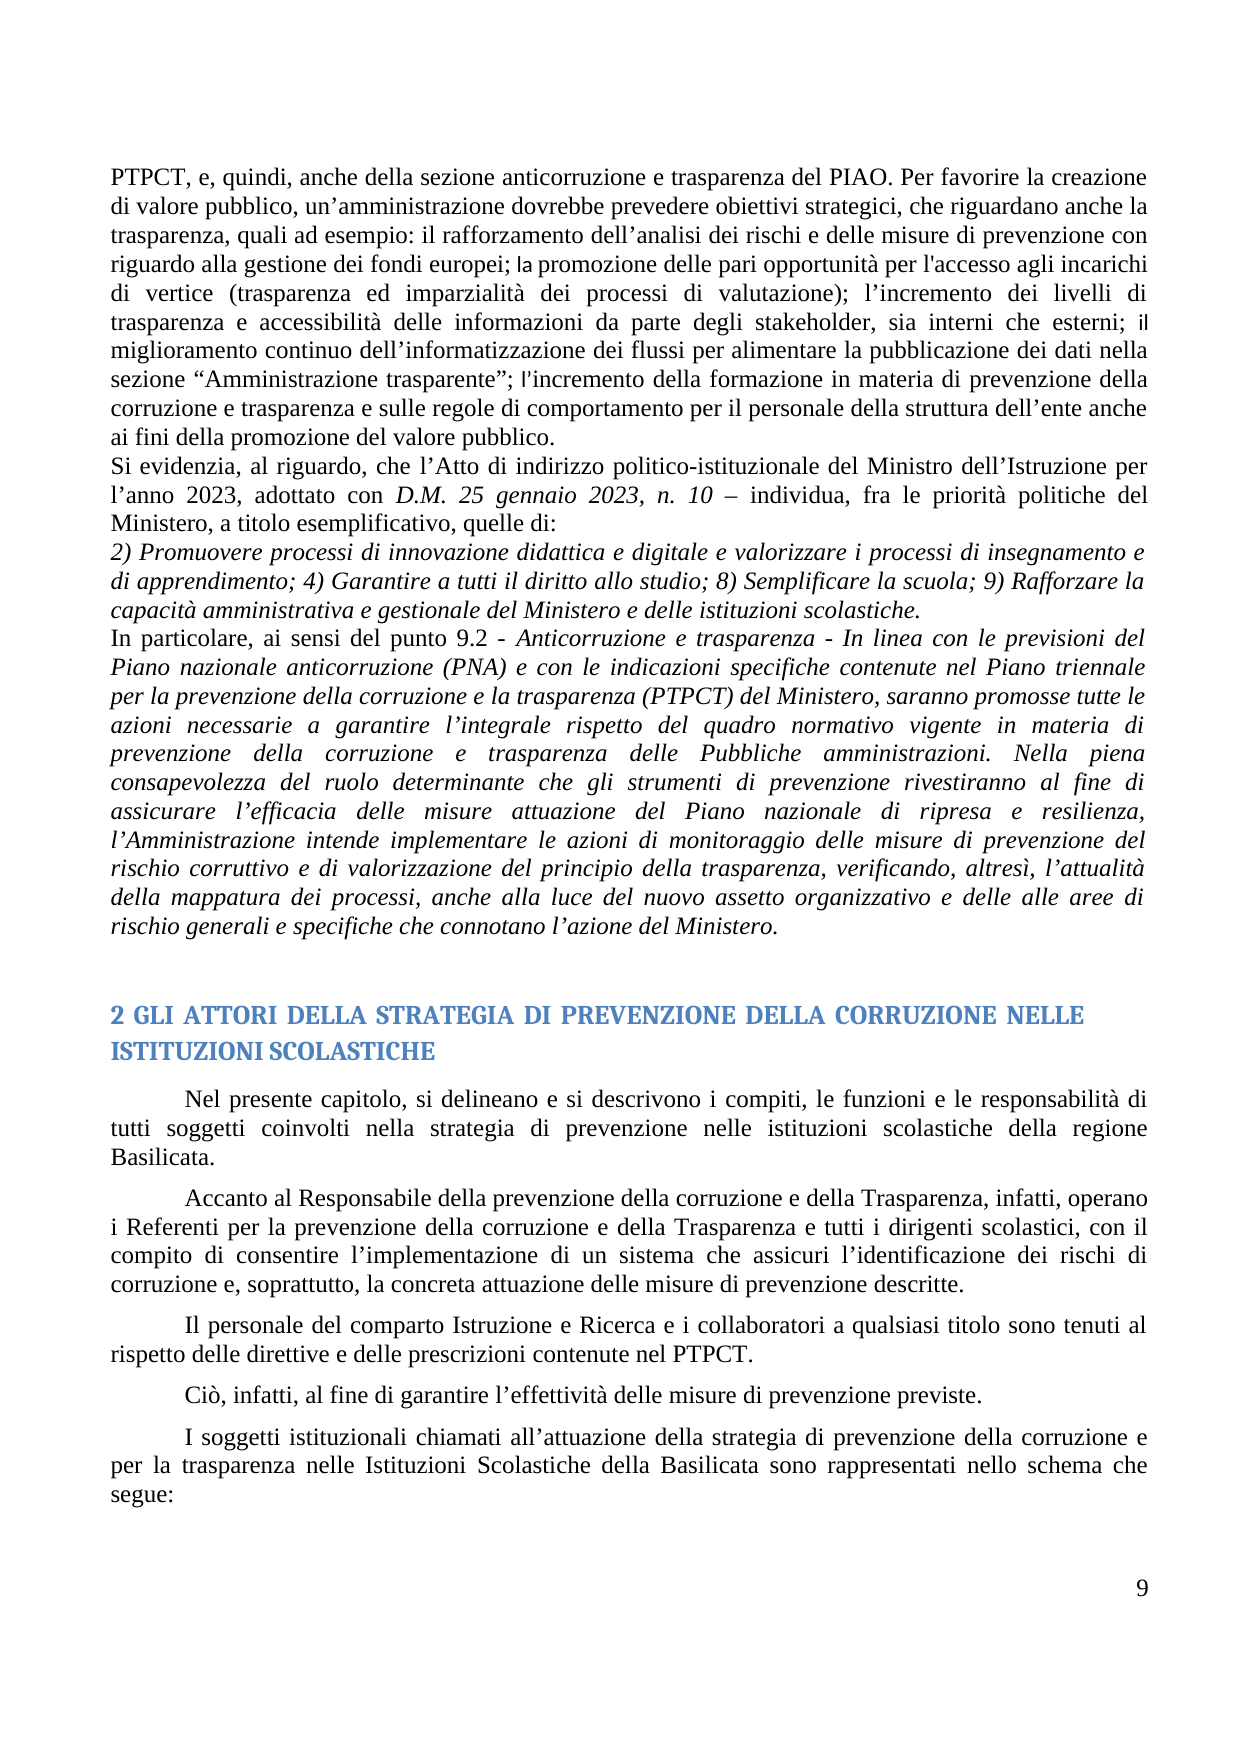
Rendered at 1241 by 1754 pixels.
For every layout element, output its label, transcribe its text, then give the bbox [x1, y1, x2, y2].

text Si evidenzia, al riguardo, che l’Atto di indirizzo politico-istituzionale del Ministro dell’Istruzione per l’anno 2023, adottato con D.M. 25 gennaio 2023, n. 10 – individua, fra le priorità politiche del Ministero, a titolo esemplificativo, quelle di: [110, 451, 1148, 537]
text 2) Promuovere processi di innovazione didattica e digitale e valorizzare i processi di insegnamento e di apprendimento; 4) Garantire a tutti il diritto allo studio; 8) Semplificare la scuola; 9) Rafforzare la capacità amministrativa e gestionale del Ministero e delle istituzioni scolastiche. [110, 537, 1148, 623]
text I soggetti istituzionali chiamati all’attuazione della strategia di prevenzione della corruzione e per la trasparenza nelle Istituzioni Scolastiche della Basilicata sono rappresentati nello schema che segue: [110, 1422, 1148, 1508]
text Il personale del comparto Istruzione e Ricerca e i collaboratori a qualsiasi titolo sono tenuti al rispetto delle direttive e delle prescrizioni contenute nel PTPCT. [110, 1310, 1148, 1368]
text Ciò, infatti, al fine di garantire l’effettività delle misure di prevenzione previste. [110, 1380, 1148, 1409]
text Nel presente capitolo, si delineano e si descrivono i compiti, le funzioni e le responsabilità di tutti soggetti coinvolti nella strategia di prevenzione nelle istituzioni scolastiche della regione Basilicata. [110, 1084, 1148, 1170]
text 2 GLI ATTORI DELLA STRATEGIA DI PREVENZIONE DELLA CORRUZIONE NELLE ISTITUZIONI SCOLASTICHE [110, 1000, 1085, 1067]
text In particolare, ai sensi del punto 9.2 - Anticorruzione e trasparenza - In linea con le previsioni del Piano nazionale anticorruzione (PNA) e con le indicazioni specifiche contenute nel Piano triennale per la prevenzione della corruzione e la trasparenza (PTPCT) del Ministero, saranno promosse tutte le azioni necessarie a garantire l’integrale rispetto del quadro normativo vigente in materia di prevenzione della corruzione e trasparenza delle Pubbliche amministrazioni. Nella piena consapevolezza del ruolo determinante che gli strumenti di prevenzione rivestiranno al fine di assicurare l’efficacia delle misure attuazione del Piano nazionale di ripresa e resilienza, l’Amministrazione intende implementare le azioni di monitoraggio delle misure di prevenzione del rischio corruttivo e di valorizzazione del principio della trasparenza, verificando, altresì, l’attualità della mappatura dei processi, anche alla luce del nuovo assetto organizzativo e delle alle aree di rischio generali e specifiche che connotano l’azione del Ministero. [110, 623, 1148, 940]
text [110, 162, 1148, 451]
text Accanto al Responsabile della prevenzione della corruzione e della Trasparenza, infatti, operano i Referenti per la prevenzione della corruzione e della Trasparenza e tutti i dirigenti scolastici, con il compito di consentire l’implementazione di un sistema che assicuri l’identificazione dei rischi di corruzione e, soprattutto, la concreta attuazione delle misure di prevenzione descritte. [110, 1183, 1148, 1298]
